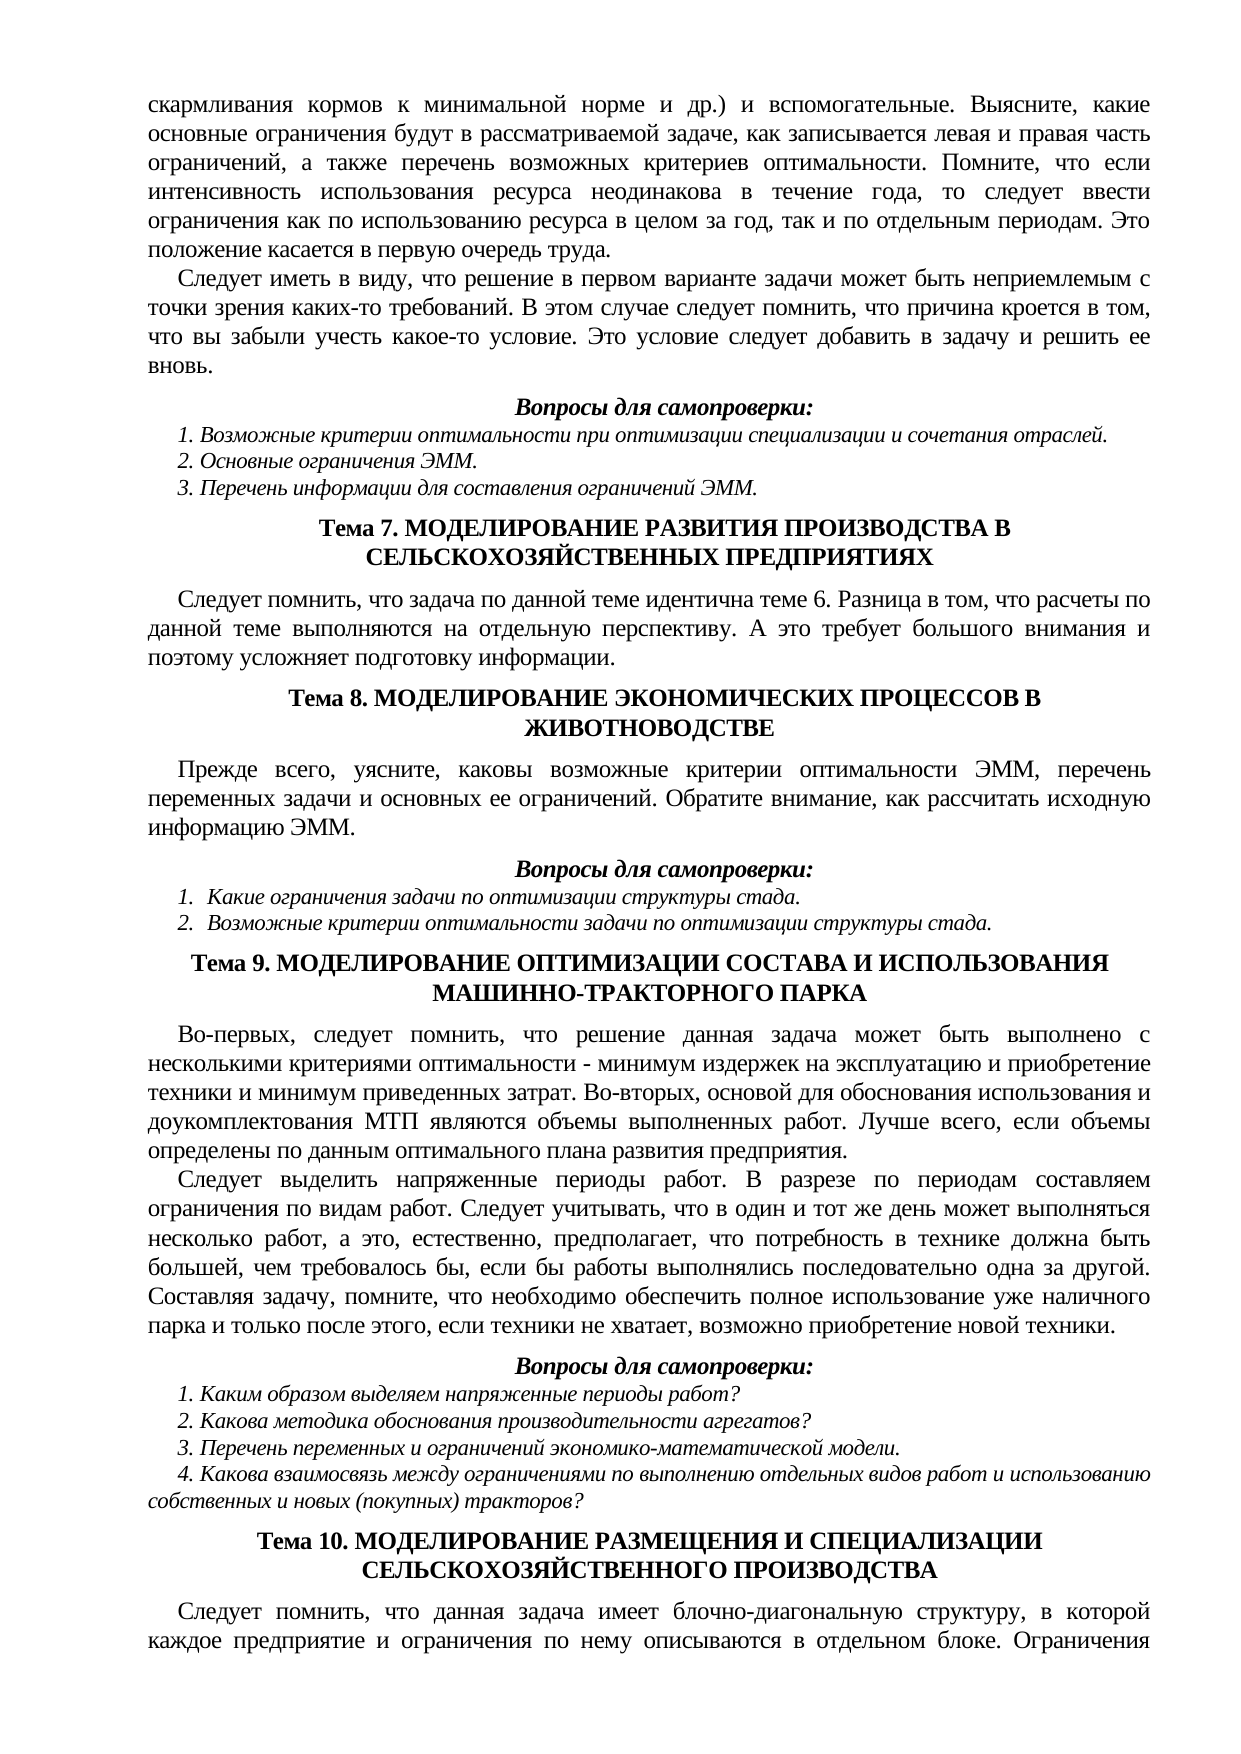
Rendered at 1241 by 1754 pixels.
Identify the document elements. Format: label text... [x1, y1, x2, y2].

text Вопросы для самопроверки: [148, 392, 1152, 421]
text Тема 7. МОДЕЛИРОВАНИЕ РАЗВИТИЯ ПРОИЗВОДСТВА В СЕЛЬСКОХОЗЯЙСТВЕННЫХ ПРЕДПРИЯТИЯХ [148, 513, 1152, 571]
text 4. Какова взаимосвязь между ограничениями по выполнению отдельных видов работ и использованию собственных и новых (покупных) тракторов? [148, 1460, 1152, 1513]
text 2. Основные ограничения ЭММ. [148, 447, 1152, 474]
text 1. Какие ограничения задачи по оптимизации структуры стада. [148, 883, 1152, 909]
text Тема 10. МОДЕЛИРОВАНИЕ РАЗМЕЩЕНИЯ И СПЕЦИАЛИЗАЦИИ СЕЛЬСКОХОЗЯЙСТВЕННОГО ПРОИЗВОДСТВА [148, 1526, 1152, 1584]
text Следует выделить напряженные периоды работ. В разрезе по периодам составляем ограничения по видам работ. Следует учитывать, что в один и тот же день может выполняться несколько работ, а это, естественно, предполагает, что потребность в технике должна быть большей, чем требовалось бы, если бы работы выполнялись последовательно одна за другой. Составляя задачу, помните, что необходимо обеспечить полное использование уже наличного парка и только после этого, если техники не хватает, возможно приобретение новой техники. [148, 1164, 1152, 1339]
text 3. Перечень информации для составления ограничений ЭММ. [148, 474, 1152, 501]
text 1. Каким образом выделяем напряженные периоды работ? [148, 1380, 1152, 1407]
text Во-первых, следует помнить, что решение данная задача может быть выполнено с несколькими критериями оптимальности - минимум издержек на эксплуатацию и приобретение техники и минимум приведенных затрат. Во-вторых, основой для обоснования использования и доукомплектования МТП являются объемы выполненных работ. Лучше всего, если объемы определены по данным оптимального плана развития предприятия. [148, 1019, 1152, 1164]
text Вопросы для самопроверки: [148, 854, 1152, 883]
text 3. Перечень переменных и ограничений экономико-математической модели. [148, 1433, 1152, 1460]
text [148, 89, 1152, 263]
text Тема 9. МОДЕЛИРОВАНИЕ ОПТИМИЗАЦИИ СОСТАВА И ИСПОЛЬЗОВАНИЯ МАШИННО-ТРАКТОРНОГО ПАРКА [148, 948, 1152, 1006]
text Вопросы для самопроверки: [148, 1351, 1152, 1380]
text Следует помнить, что задача по данной теме идентична теме 6. Разница в том, что расчеты по данной теме выполняются на отдельную перспективу. А это требует большого внимания и поэтому усложняет подготовку информации. [148, 584, 1152, 671]
text 1. Возможные критерии оптимальности при оптимизации специализации и сочетания отраслей. [148, 421, 1152, 447]
text Прежде всего, уясните, каковы возможные критерии оптимальности ЭММ, перечень переменных задачи и основных ее ограничений. Обратите внимание, как рассчитать исходную информацию ЭММ. [148, 754, 1152, 841]
text Тема 8. МОДЕЛИРОВАНИЕ ЭКОНОМИЧЕСКИХ ПРОЦЕССОВ В ЖИВОТНОВОДСТВЕ [148, 683, 1152, 741]
text 2. Возможные критерии оптимальности задачи по оптимизации структуры стада. [148, 909, 1152, 936]
text 2. Какова методика обоснования производительности агрегатов? [148, 1407, 1152, 1433]
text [148, 1596, 1152, 1654]
text Следует иметь в виду, что решение в первом варианте задачи может быть неприемлемым с точки зрения каких-то требований. В этом случае следует помнить, что причина кроется в том, что вы забыли учесть какое-то условие. Это условие следует добавить в задачу и решить ее вновь. [148, 263, 1152, 379]
